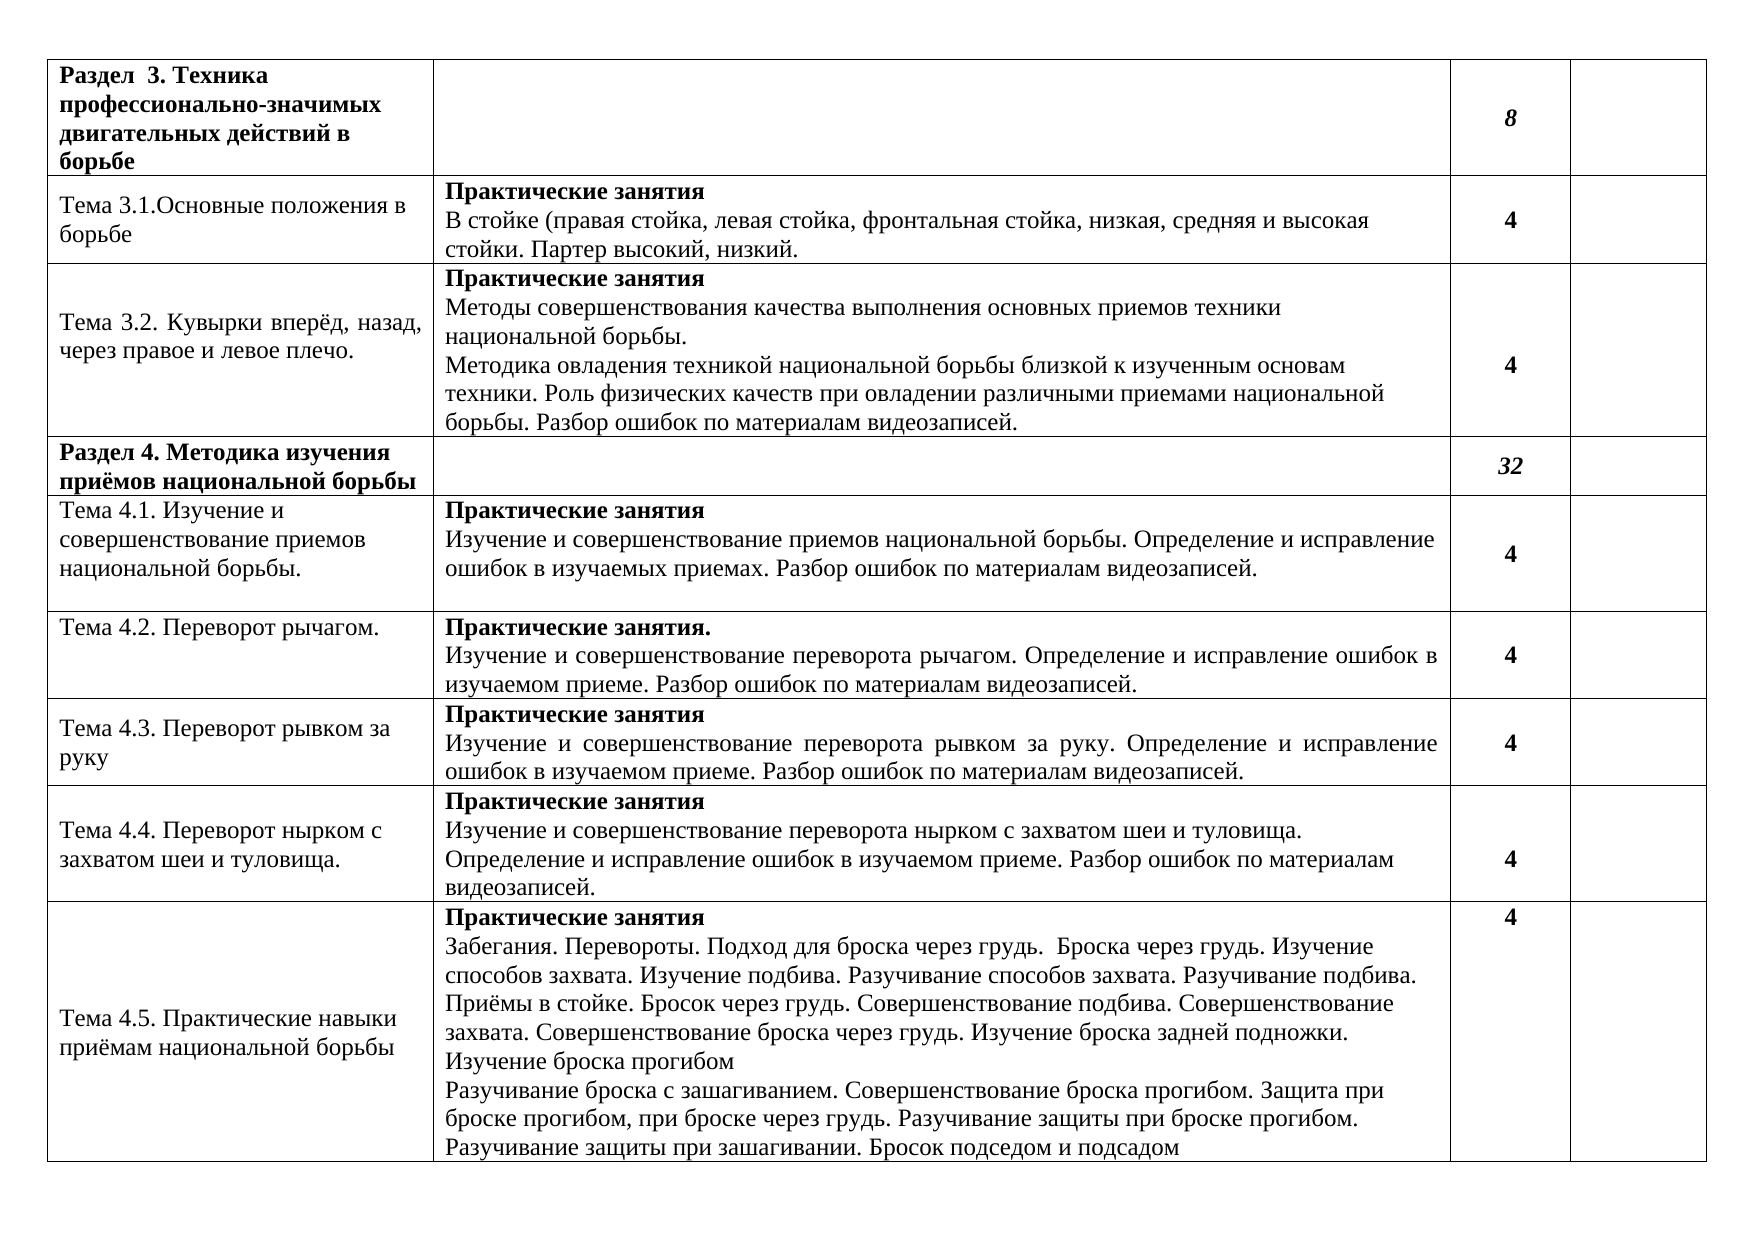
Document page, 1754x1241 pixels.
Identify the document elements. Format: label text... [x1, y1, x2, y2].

table_cell [1571, 786, 1706, 901]
table_cell Тема 3.2. Кувырки вперёд, назад, через правое и левое плечо. [48, 264, 433, 436]
table_cell Раздел 4. Методика изучения приёмов национальной борьбы [48, 437, 433, 494]
table_cell 8 [1451, 60, 1570, 175]
table_cell Тема 4.4. Переворот нырком с захватом шеи и туловища. [48, 786, 433, 901]
table_cell 4 [1451, 902, 1570, 1161]
table_cell [1571, 176, 1706, 262]
table_cell Практические занятия Изучение и совершенствование переворота нырком с захватом шеи и туловища. Определение и исправление ошибок в изучаемом приеме. Разбор ошибок по материалам видеозаписей. [434, 786, 1450, 901]
table_cell [1571, 496, 1706, 611]
table_cell [1571, 902, 1706, 1161]
table_cell Тема 4.5. Практические навыки приёмам национальной борьбы [48, 902, 433, 1161]
table_cell Практические занятия Изучение и совершенствование приемов национальной борьбы. Определение и исправление ошибок в изучаемых приемах. Разбор ошибок по материалам видеозаписей. [434, 496, 1450, 611]
table_cell [1571, 264, 1706, 436]
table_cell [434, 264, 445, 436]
table_cell 32 [1451, 437, 1570, 494]
table_cell Тема 4.2. Переворот рычагом. [48, 612, 433, 698]
table_cell [1571, 60, 1706, 175]
table_cell 4 [1451, 786, 1570, 901]
table_cell 4 [1451, 264, 1570, 436]
table_cell 4 [1451, 612, 1570, 698]
table_cell [434, 437, 1450, 494]
table_cell 4 [1451, 176, 1570, 262]
table_cell [1571, 699, 1706, 785]
table_cell Тема 4.1. Изучение и совершенствование приемов национальной борьбы. [48, 496, 433, 611]
table_cell Тема 4.3. Переворот рывком за руку [48, 699, 433, 785]
table_cell [1571, 437, 1706, 494]
table_cell Раздел 3. Техника профессионально-значимых двигательных действий в борьбе [48, 60, 433, 175]
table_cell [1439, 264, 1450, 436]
table_cell 4 [1451, 699, 1570, 785]
table_cell [434, 60, 1450, 175]
table_cell Практические занятия Забегания. Перевороты. Подход для броска через грудь. Броска через грудь. Изучение способов захвата. Изучение подбива. Разучивание способов захвата. Разучивание подбива. Приёмы в стойке. Бросок через грудь. Совершенствование подбива. Совершенствование захвата. Совершенствование броска через грудь. Изучение броска задней подножки. Изучение броска прогибом Разучивание броска с зашагиванием. Совершенствование броска прогибом. Защита при броске прогибом, при броске через грудь. Разучивание защиты при броске прогибом. Разучивание защиты при зашагивании. Бросок подседом и подсадом [434, 902, 1450, 1161]
table_cell Тема 3.1.Основные положения в борьбе [48, 176, 433, 262]
table_cell Практические занятия. Изучение и совершенствование переворота рычагом. Определение и исправление ошибок в изучаемом приеме. Разбор ошибок по материалам видеозаписей. [434, 612, 1450, 698]
table_cell [1571, 612, 1706, 698]
table_cell Практические занятия Изучение и совершенствование переворота рывком за руку. Определение и исправление ошибок в изучаемом приеме. Разбор ошибок по материалам видеозаписей. [434, 699, 1450, 785]
table_cell 4 [1451, 496, 1570, 611]
table_cell Практические занятия В стойке (правая стойка, левая стойка, фронтальная стойка, низкая, средняя и высокая стойки. Партер высокий, низкий. [434, 176, 1450, 262]
